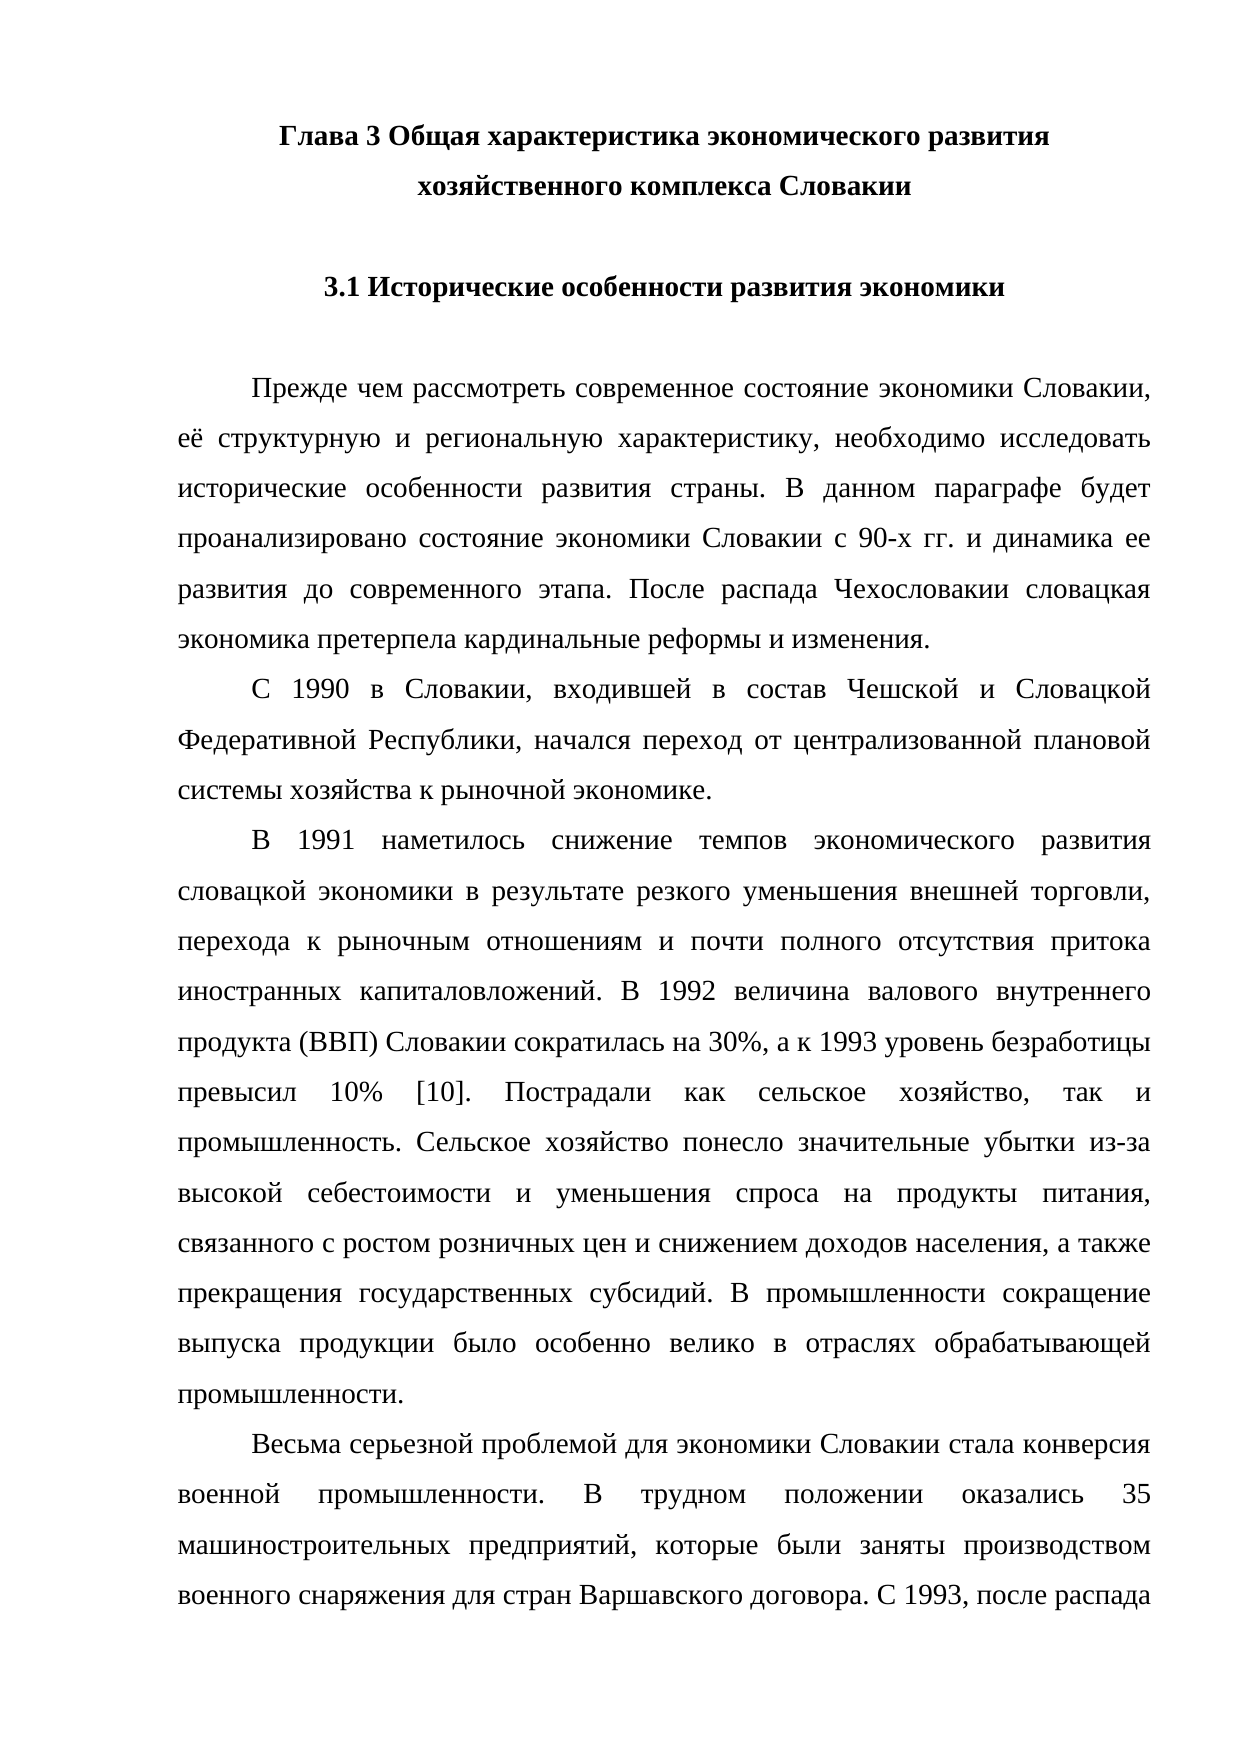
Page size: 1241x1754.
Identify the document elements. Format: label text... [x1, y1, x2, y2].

text Прежде чем рассмотреть современное состояние экономики Словакии, её структурную и региональную характеристику, необходимо исследовать исторические особенности развития страны. В данном параграфе будет проанализировано состояние экономики Словакии с 90-х гг. и динамика ее развития до современного этапа. После распада Чехословакии словацкая экономика претерпела кардинальные реформы и изменения. [177, 370, 1152, 655]
text Глава 3 Общая характеристика экономического развития хозяйственного комплекса Словакии [177, 118, 1152, 202]
text В 1991 наметилось снижение темпов экономического развития словацкой экономики в результате резкого уменьшения внешней торговли, перехода к рыночным отношениям и почти полного отсутствия притока иностранных капиталовложений. В 1992 величина валового внутреннего продукта (ВВП) Словакии сократилась на 30%, а к 1993 уровень безработицы превысил 10% [10]. Пострадали как сельское хозяйство, так и промышленность. Сельское хозяйство понесло значительные убытки из-за высокой себестоимости и уменьшения спроса на продукты питания, связанного с ростом розничных цен и снижением доходов населения, а также прекращения государственных субсидий. В промышленности сокращение выпуска продукции было особенно велико в отраслях обрабатывающей промышленности. [177, 822, 1152, 1409]
text 3.1 Исторические особенности развития экономики [177, 269, 1152, 303]
text С 1990 в Словакии, входившей в состав Чешской и Словацкой Федеративной Республики, начался переход от централизованной плановой системы хозяйства к рыночной экономике. [177, 672, 1152, 806]
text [177, 1426, 1152, 1611]
